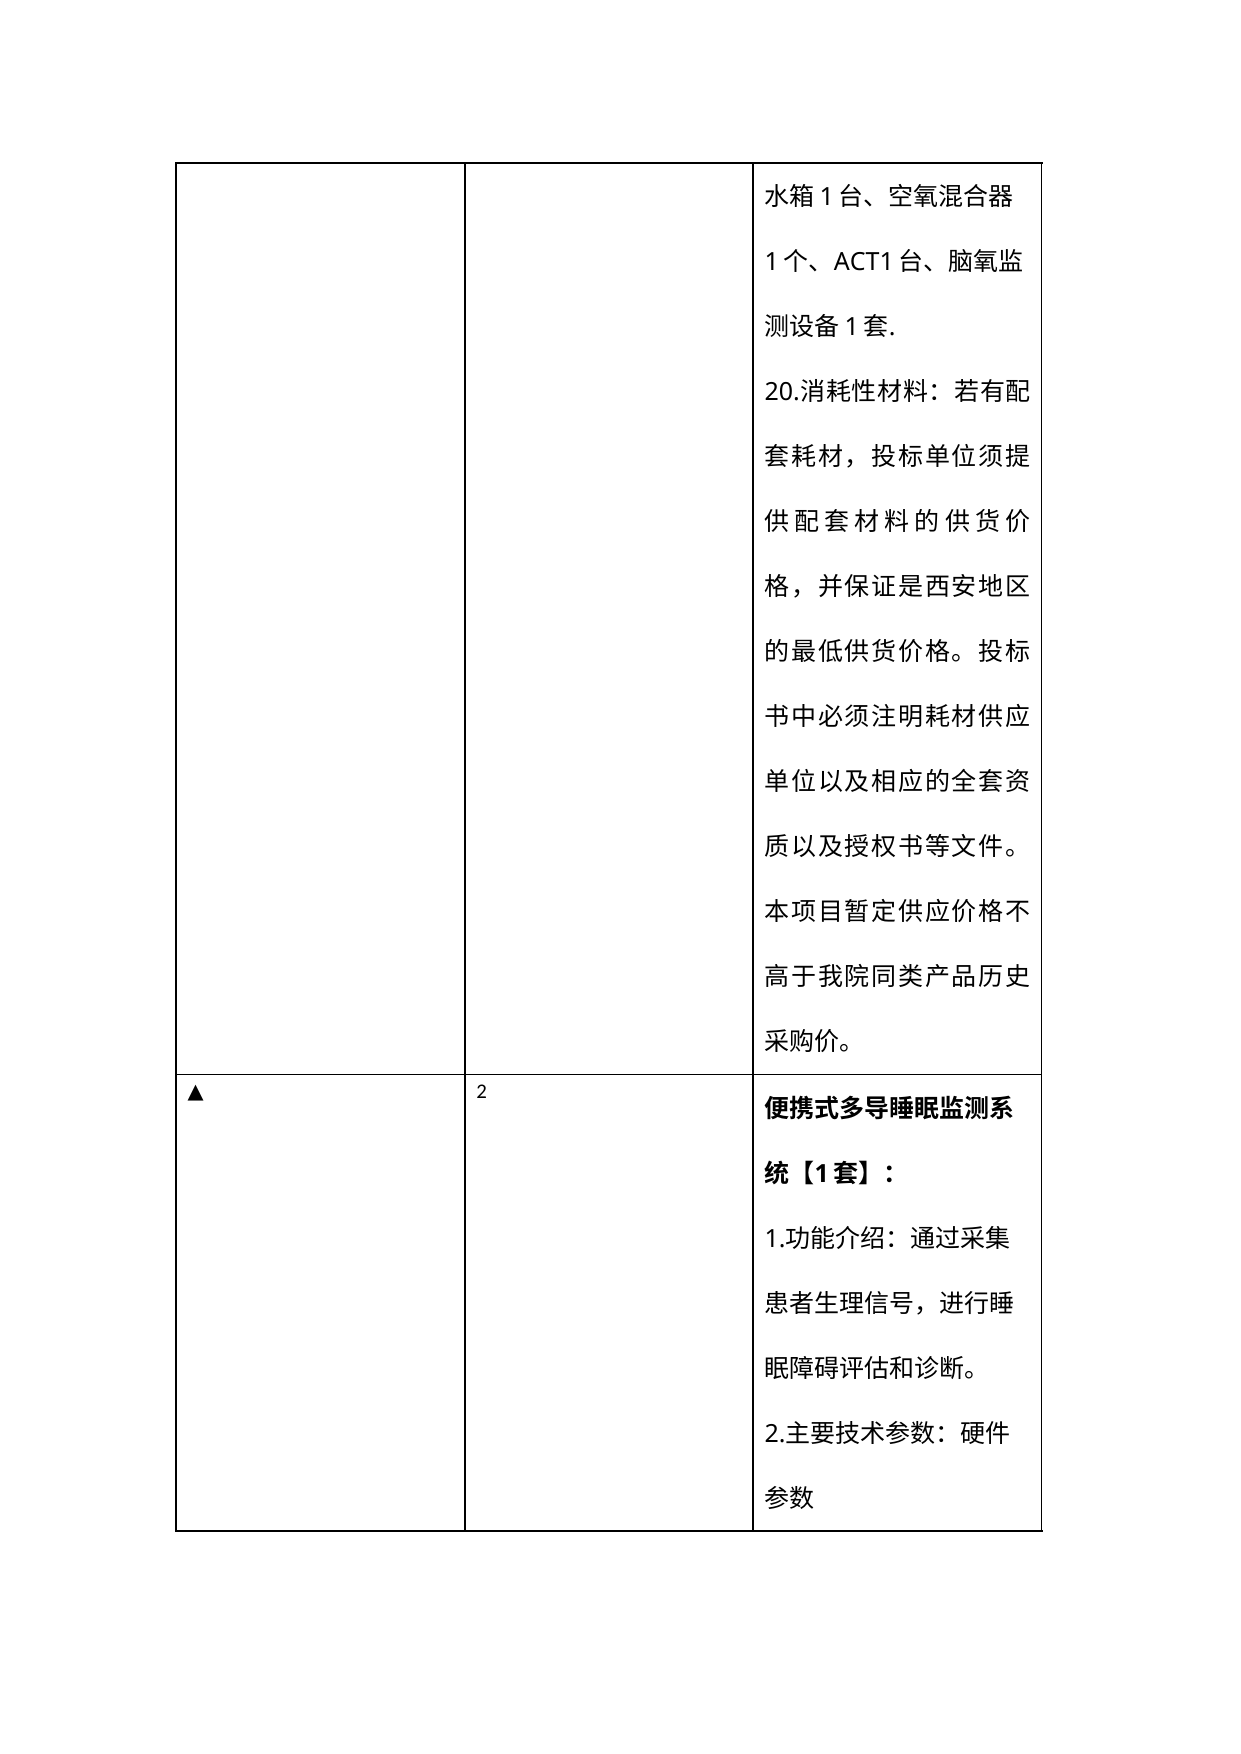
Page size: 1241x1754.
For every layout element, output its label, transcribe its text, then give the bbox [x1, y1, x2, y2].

table_cell 1 [466, 164, 752, 1073]
table_cell 2 [466, 1075, 752, 1530]
table_cell ▲ [177, 164, 464, 1073]
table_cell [754, 1075, 1041, 1530]
table_cell ▲ [177, 1075, 464, 1530]
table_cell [754, 164, 1041, 1073]
